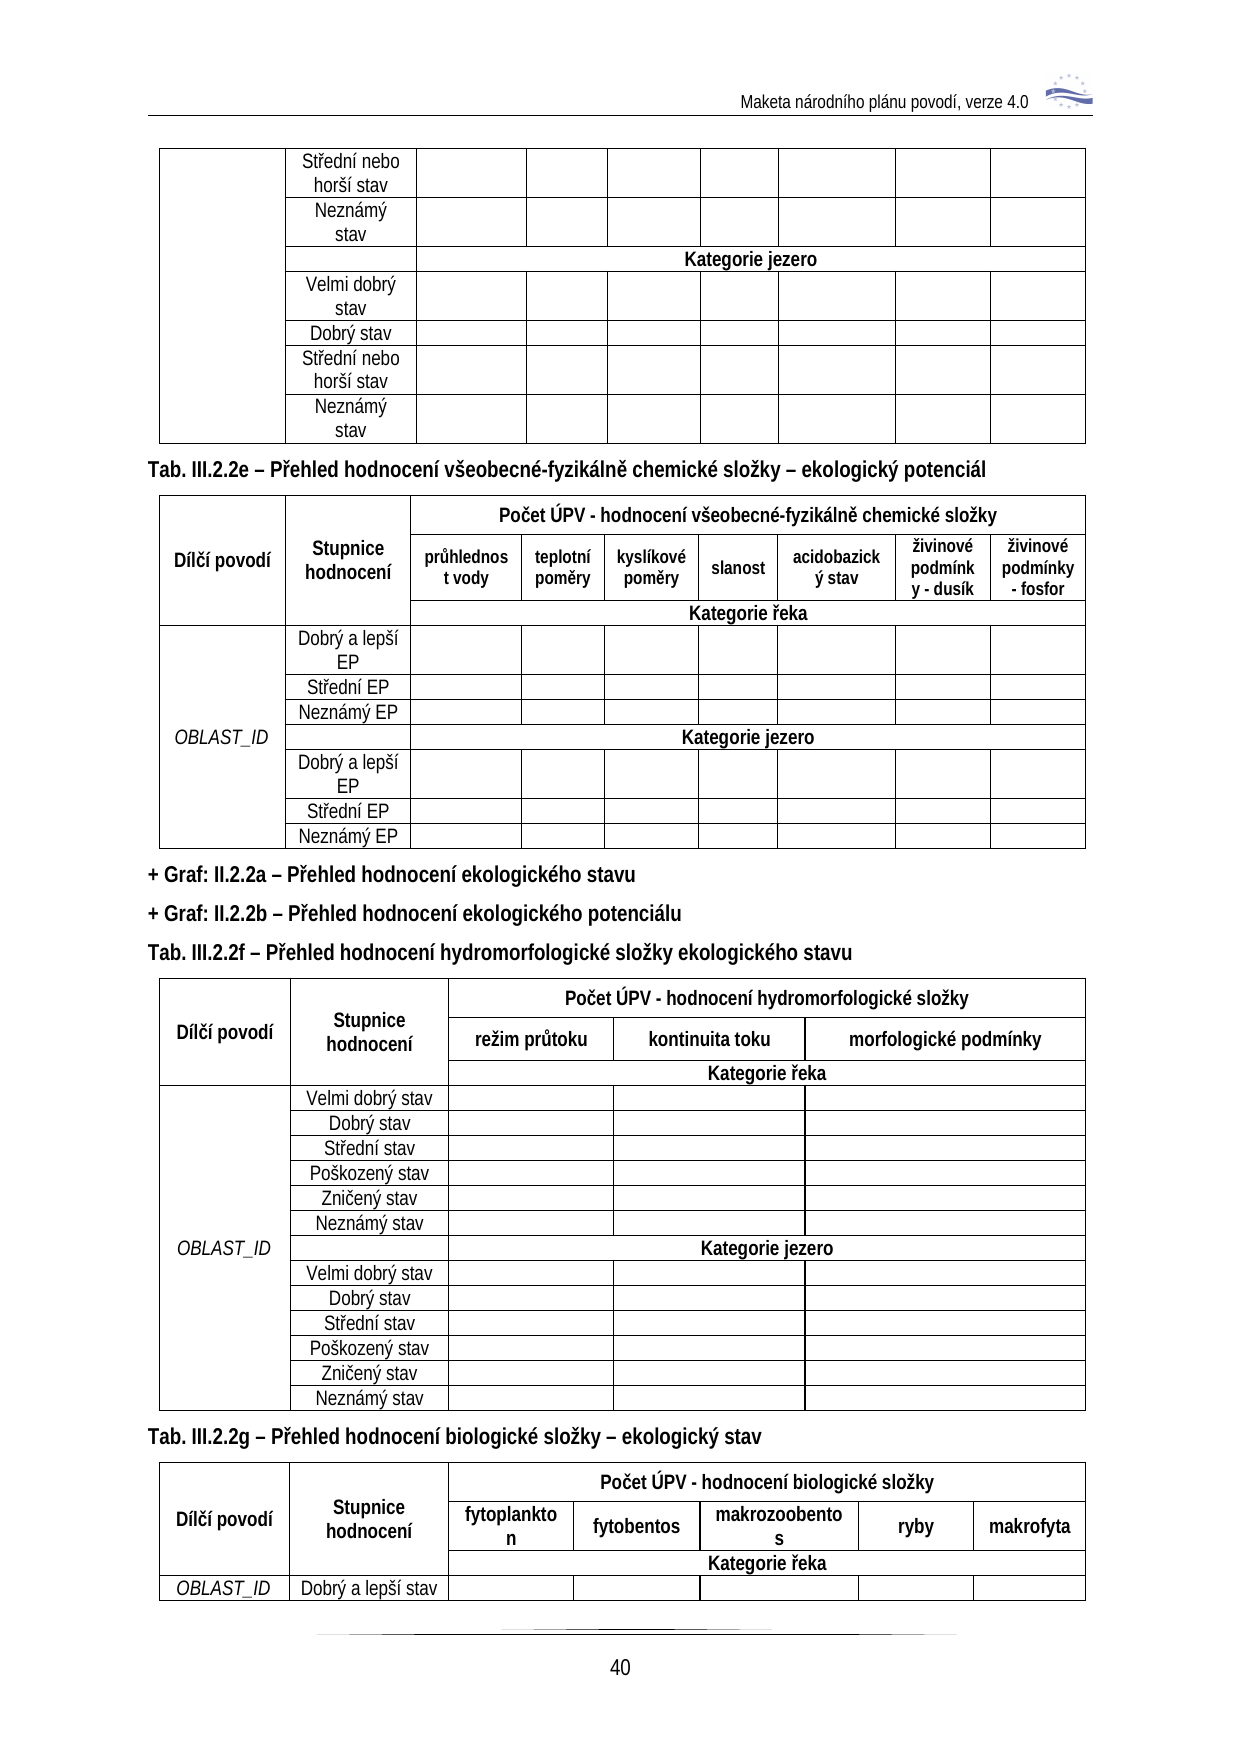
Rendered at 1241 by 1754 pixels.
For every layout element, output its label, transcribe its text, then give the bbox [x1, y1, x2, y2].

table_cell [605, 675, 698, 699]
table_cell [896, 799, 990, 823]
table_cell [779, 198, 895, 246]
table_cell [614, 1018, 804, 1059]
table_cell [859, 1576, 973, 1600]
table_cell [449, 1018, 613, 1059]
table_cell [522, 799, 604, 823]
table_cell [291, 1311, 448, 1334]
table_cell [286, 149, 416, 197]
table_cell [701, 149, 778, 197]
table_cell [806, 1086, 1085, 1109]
text Tab. III.2.2f – Přehled hodnocení hydromorfologické složky ekologického stavu [148, 939, 1093, 965]
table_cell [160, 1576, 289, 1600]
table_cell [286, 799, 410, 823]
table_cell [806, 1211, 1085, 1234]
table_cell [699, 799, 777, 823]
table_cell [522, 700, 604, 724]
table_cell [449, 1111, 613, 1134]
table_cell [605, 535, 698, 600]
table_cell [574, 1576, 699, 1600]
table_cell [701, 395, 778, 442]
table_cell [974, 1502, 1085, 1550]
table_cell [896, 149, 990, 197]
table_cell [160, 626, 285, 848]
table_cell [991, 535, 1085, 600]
picture [1045, 73, 1093, 109]
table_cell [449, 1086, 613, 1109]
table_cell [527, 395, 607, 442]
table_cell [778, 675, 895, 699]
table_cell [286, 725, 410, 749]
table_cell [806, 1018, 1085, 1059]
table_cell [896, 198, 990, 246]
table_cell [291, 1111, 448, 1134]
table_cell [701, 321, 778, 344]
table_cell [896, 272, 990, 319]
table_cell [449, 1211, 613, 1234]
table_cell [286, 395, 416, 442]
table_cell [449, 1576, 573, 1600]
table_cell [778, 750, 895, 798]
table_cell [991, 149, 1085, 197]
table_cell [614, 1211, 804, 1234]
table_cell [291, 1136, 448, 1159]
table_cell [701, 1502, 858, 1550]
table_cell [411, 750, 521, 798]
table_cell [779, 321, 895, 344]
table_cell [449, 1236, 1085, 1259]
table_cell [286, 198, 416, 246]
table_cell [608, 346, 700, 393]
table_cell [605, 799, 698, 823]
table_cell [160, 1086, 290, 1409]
text Tab. III.2.2g – Přehled hodnocení biologické složky – ekologický stav [148, 1423, 1093, 1449]
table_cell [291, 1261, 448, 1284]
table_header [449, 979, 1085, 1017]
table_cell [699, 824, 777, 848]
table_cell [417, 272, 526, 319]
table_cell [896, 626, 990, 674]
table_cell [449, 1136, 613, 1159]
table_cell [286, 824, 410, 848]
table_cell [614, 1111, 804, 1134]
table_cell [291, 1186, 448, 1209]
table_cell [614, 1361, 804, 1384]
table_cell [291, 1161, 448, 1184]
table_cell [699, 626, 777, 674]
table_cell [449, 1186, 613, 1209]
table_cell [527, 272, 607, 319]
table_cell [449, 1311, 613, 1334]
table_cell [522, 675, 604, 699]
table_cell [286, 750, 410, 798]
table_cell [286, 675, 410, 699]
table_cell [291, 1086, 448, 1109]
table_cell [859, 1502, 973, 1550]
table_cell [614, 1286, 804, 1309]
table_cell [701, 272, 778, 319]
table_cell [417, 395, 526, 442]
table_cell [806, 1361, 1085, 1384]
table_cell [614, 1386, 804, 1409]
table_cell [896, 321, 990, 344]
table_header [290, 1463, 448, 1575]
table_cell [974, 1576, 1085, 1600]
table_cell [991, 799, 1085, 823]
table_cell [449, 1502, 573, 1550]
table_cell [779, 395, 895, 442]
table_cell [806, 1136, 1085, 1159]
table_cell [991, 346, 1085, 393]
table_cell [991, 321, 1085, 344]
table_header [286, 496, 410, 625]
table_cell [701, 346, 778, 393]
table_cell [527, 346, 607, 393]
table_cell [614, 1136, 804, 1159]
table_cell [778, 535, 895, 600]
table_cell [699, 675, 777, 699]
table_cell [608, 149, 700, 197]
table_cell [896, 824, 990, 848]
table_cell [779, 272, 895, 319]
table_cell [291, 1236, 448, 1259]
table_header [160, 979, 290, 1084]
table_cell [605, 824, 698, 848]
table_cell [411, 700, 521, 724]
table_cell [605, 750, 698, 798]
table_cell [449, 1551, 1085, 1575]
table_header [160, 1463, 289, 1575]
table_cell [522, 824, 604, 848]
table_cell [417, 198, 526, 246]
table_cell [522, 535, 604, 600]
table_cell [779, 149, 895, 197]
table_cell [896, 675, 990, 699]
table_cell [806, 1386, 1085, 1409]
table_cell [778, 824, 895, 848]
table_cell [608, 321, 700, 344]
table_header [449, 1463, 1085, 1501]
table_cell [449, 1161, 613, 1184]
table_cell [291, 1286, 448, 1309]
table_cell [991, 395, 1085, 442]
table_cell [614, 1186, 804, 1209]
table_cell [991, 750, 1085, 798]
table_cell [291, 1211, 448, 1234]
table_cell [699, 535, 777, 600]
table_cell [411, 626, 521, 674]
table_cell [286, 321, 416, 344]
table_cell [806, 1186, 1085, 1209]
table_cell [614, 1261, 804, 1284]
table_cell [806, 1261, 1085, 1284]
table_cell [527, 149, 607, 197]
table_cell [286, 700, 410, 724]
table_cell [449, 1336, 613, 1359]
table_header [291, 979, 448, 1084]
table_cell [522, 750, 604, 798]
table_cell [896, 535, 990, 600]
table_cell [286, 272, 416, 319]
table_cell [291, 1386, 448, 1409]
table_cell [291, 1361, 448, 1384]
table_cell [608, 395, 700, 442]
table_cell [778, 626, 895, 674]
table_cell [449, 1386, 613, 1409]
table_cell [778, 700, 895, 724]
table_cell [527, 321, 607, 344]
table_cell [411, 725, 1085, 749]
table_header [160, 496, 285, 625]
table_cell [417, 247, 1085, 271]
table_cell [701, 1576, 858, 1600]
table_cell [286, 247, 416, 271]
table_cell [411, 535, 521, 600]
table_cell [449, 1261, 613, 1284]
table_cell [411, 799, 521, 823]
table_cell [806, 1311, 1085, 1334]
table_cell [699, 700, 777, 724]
text + Graf: II.2.2b – Přehled hodnocení ekologického potenciálu [148, 900, 1093, 926]
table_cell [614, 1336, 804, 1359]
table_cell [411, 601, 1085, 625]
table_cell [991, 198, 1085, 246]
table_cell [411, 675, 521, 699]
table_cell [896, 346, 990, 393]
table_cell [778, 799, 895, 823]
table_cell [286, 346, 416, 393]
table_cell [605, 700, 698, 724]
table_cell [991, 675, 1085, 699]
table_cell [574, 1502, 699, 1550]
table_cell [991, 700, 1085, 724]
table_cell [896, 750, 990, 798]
text + Graf: II.2.2a – Přehled hodnocení ekologického stavu [148, 861, 1093, 887]
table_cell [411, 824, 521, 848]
text Tab. III.2.2e – Přehled hodnocení všeobecné-fyzikálně chemické složky – ekologický potenciál [148, 456, 1093, 482]
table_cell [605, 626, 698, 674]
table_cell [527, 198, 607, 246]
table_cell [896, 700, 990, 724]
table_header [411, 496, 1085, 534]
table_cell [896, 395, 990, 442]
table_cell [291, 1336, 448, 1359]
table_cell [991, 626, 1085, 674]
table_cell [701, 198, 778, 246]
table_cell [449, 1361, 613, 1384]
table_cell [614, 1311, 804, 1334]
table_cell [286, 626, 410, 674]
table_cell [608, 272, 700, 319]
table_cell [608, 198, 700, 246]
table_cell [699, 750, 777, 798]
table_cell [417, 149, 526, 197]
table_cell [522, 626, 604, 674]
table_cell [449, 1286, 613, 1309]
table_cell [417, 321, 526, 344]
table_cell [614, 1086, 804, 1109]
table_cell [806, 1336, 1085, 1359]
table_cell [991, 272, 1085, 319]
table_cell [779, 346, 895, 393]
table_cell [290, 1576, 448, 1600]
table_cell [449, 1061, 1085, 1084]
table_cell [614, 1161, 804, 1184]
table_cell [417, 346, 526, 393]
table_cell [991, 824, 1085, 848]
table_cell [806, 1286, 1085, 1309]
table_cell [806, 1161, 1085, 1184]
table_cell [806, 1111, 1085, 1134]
